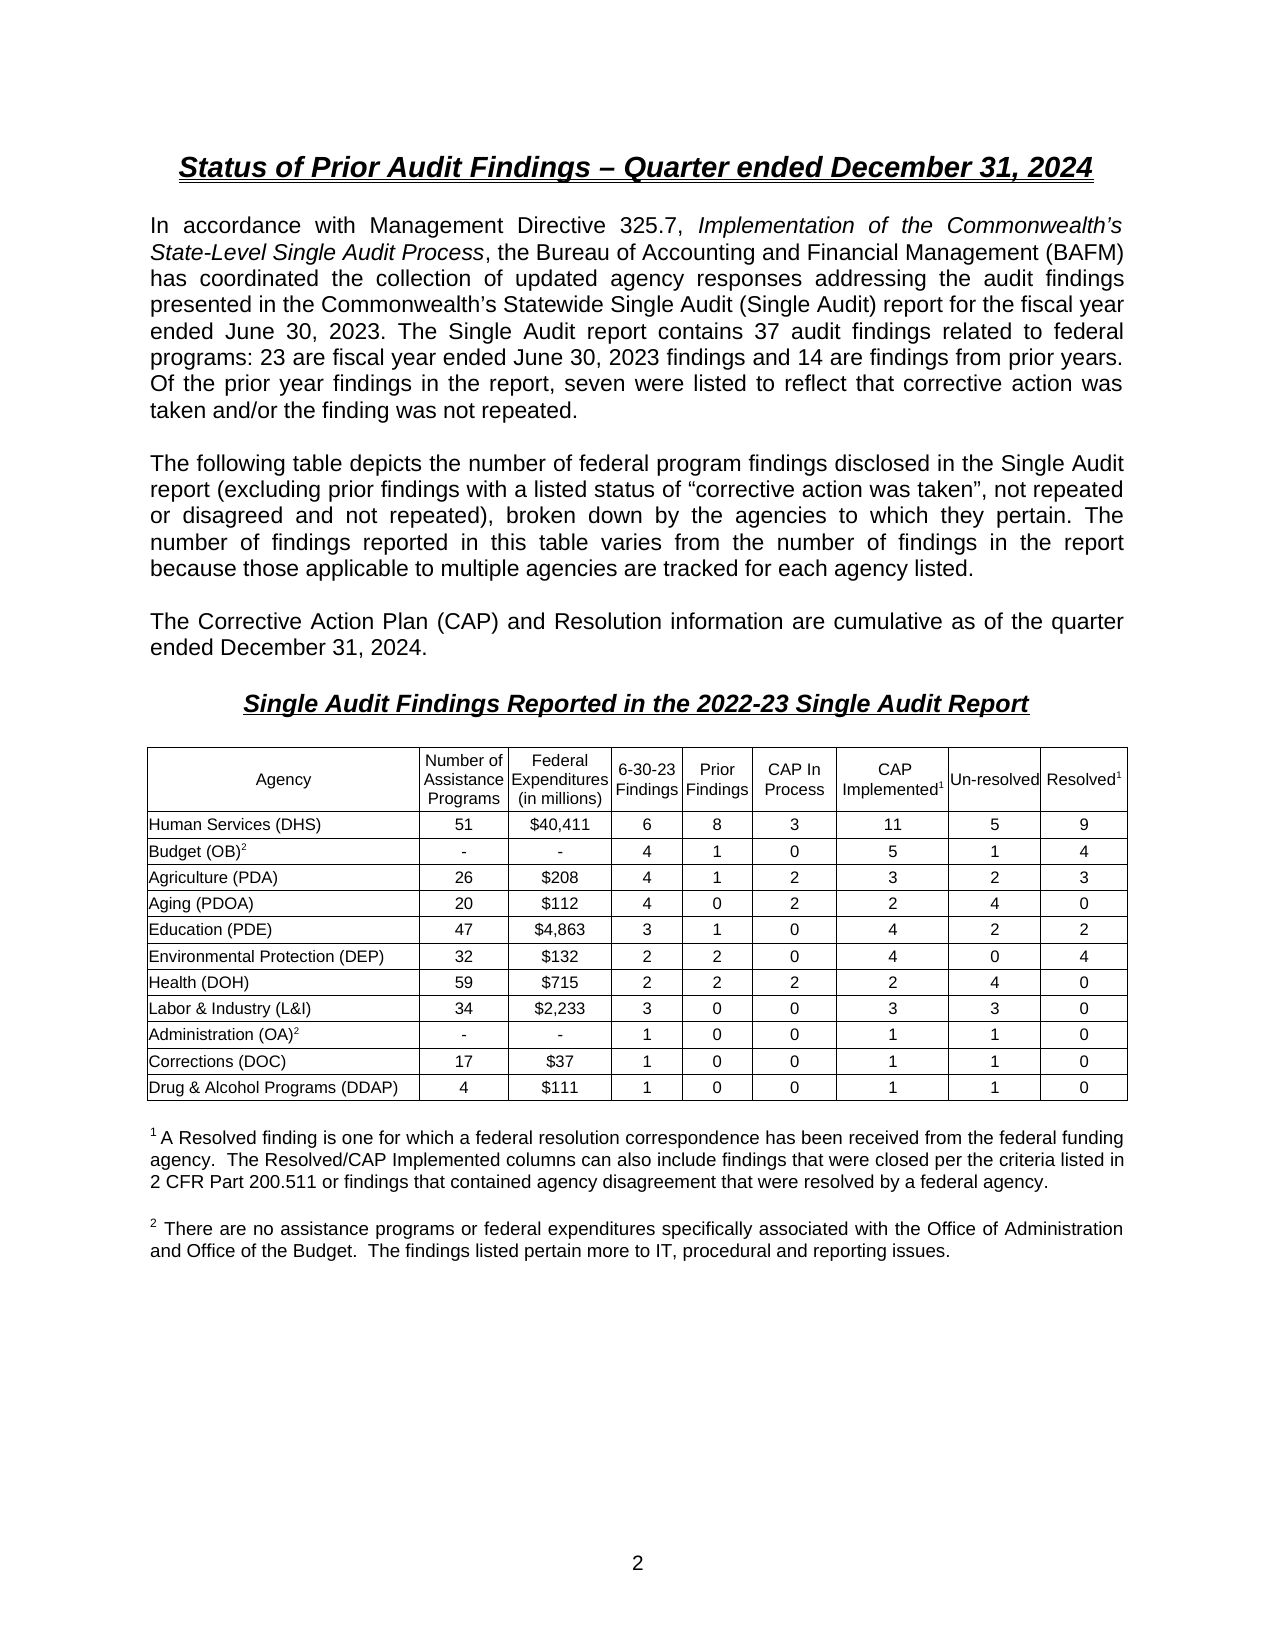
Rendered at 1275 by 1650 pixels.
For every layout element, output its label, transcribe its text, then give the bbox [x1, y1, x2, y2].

text Single Audit Findings Reported in the 2022-23 Single Audit Report [150, 689, 1125, 718]
table_cell 1 [612, 1075, 682, 1100]
table_header Federal Expenditures (in millions) [509, 748, 611, 811]
table_cell Human Services (DHS) [148, 812, 419, 837]
table_cell 4 [837, 944, 948, 969]
table_cell 1 [837, 1049, 948, 1074]
table_cell 0 [1041, 891, 1127, 916]
table_cell 5 [837, 839, 948, 864]
table_cell 0 [683, 1075, 752, 1100]
table_cell 3 [837, 865, 948, 890]
table_cell 47 [420, 917, 508, 942]
table_header Number of Assistance Programs [420, 748, 508, 811]
table_cell 11 [837, 812, 948, 837]
table_header CAP Implemented1 [837, 748, 948, 811]
table_cell 4 [837, 917, 948, 942]
table_cell 0 [683, 1049, 752, 1074]
table_cell $132 [509, 944, 611, 969]
table_cell 4 [949, 970, 1040, 995]
table_cell 2 [612, 970, 682, 995]
text 2 There are no assistance programs or federal expenditures specifically associated with the Office of Administration and Office of the Budget. The findings listed pertain more to IT, procedural and reporting issues. [150, 1216, 1125, 1261]
table_cell 0 [683, 891, 752, 916]
table_cell 1 [949, 839, 1040, 864]
table_cell $37 [509, 1049, 611, 1074]
table_cell 34 [420, 996, 508, 1021]
table_header Prior Findings [683, 748, 752, 811]
table_cell 4 [612, 865, 682, 890]
table_cell Health (DOH) [148, 970, 419, 995]
table_cell 0 [683, 996, 752, 1021]
table_cell 0 [753, 1075, 836, 1100]
table_cell $111 [509, 1075, 611, 1100]
text Status of Prior Audit Findings – Quarter ended December 31, 2024 [150, 150, 1125, 183]
table_cell 32 [420, 944, 508, 969]
table_cell $715 [509, 970, 611, 995]
text The Corrective Action Plan (CAP) and Resolution information are cumulative as of the quarter ended December 31, 2024. [150, 608, 1125, 660]
table_cell $40,411 [509, 812, 611, 837]
table_cell 1 [612, 1022, 682, 1047]
table_cell Environmental Protection (DEP) [148, 944, 419, 969]
table_cell 3 [612, 996, 682, 1021]
table_cell 0 [1041, 1049, 1127, 1074]
table_cell 4 [1041, 839, 1127, 864]
table_cell 6 [612, 812, 682, 837]
table_cell 3 [1041, 865, 1127, 890]
text The following table depicts the number of federal program findings disclosed in the Single Audit report (excluding prior findings with a listed status of “corrective action was taken”, not repeated or disagreed and not repeated), broken down by the agencies to which they pertain. The number of findings reported in this table varies from the number of findings in the report because those applicable to multiple agencies are tracked for each agency listed. [150, 449, 1125, 581]
table_cell 17 [420, 1049, 508, 1074]
table_cell 1 [949, 1049, 1040, 1074]
table_cell 0 [753, 996, 836, 1021]
table_cell 1 [683, 865, 752, 890]
table_cell 4 [949, 891, 1040, 916]
table_cell $4,863 [509, 917, 611, 942]
table_cell - [420, 839, 508, 864]
table_cell 2 [949, 917, 1040, 942]
table_cell 1 [683, 839, 752, 864]
table_cell 1 [683, 917, 752, 942]
table_cell 2 [683, 970, 752, 995]
table_cell 26 [420, 865, 508, 890]
table_cell 0 [753, 1049, 836, 1074]
table_cell 2 [612, 944, 682, 969]
table_cell Corrections (DOC) [148, 1049, 419, 1074]
table_cell 1 [612, 1049, 682, 1074]
table_cell 1 [837, 1022, 948, 1047]
table_cell Agriculture (PDA) [148, 865, 419, 890]
table_cell 0 [753, 839, 836, 864]
table_cell 4 [612, 839, 682, 864]
table_cell 2 [683, 944, 752, 969]
table_cell Education (PDE) [148, 917, 419, 942]
table_cell 0 [1041, 996, 1127, 1021]
table_cell 1 [837, 1075, 948, 1100]
table_header CAP In Process [753, 748, 836, 811]
table_cell 1 [949, 1075, 1040, 1100]
table_header Agency [148, 748, 419, 811]
table_cell 0 [753, 917, 836, 942]
table_cell $208 [509, 865, 611, 890]
table_cell 3 [753, 812, 836, 837]
table_cell 2 [753, 891, 836, 916]
table_cell Administration (OA)2 [148, 1022, 419, 1047]
table_cell 4 [612, 891, 682, 916]
table_cell 51 [420, 812, 508, 837]
table_cell 0 [1041, 970, 1127, 995]
table_cell Drug & Alcohol Programs (DDAP) [148, 1075, 419, 1100]
table_cell Labor & Industry (L&I) [148, 996, 419, 1021]
table_cell 0 [1041, 1075, 1127, 1100]
table_cell Aging (PDOA) [148, 891, 419, 916]
table_cell 8 [683, 812, 752, 837]
table_cell - [509, 839, 611, 864]
table_cell - [420, 1022, 508, 1047]
table_header Un-resolved [949, 748, 1040, 811]
table_cell $112 [509, 891, 611, 916]
table_cell 0 [949, 944, 1040, 969]
table_cell 20 [420, 891, 508, 916]
table_cell 2 [753, 970, 836, 995]
table_cell Budget (OB)2 [148, 839, 419, 864]
table_cell 2 [1041, 917, 1127, 942]
table_cell 59 [420, 970, 508, 995]
table_cell 2 [753, 865, 836, 890]
table_cell 9 [1041, 812, 1127, 837]
table_cell 2 [837, 891, 948, 916]
table_cell 0 [753, 944, 836, 969]
table_cell 5 [949, 812, 1040, 837]
table_cell $2,233 [509, 996, 611, 1021]
text In accordance with Management Directive 325.7, Implementation of the Commonwealth’s State-Level Single Audit Process, the Bureau of Accounting and Financial Management (BAFM) has coordinated the collection of updated agency responses addressing the audit findings presented in the Commonwealth’s Statewide Single Audit (Single Audit) report for the fiscal year ended June 30, 2023. The Single Audit report contains 37 audit findings related to federal programs: 23 are fiscal year ended June 30, 2023 findings and 14 are findings from prior years. Of the prior year findings in the report, seven were listed to reflect that corrective action was taken and/or the finding was not repeated. [150, 212, 1125, 423]
table_cell 2 [949, 865, 1040, 890]
table_header 6-30-23 Findings [612, 748, 682, 811]
table_cell 0 [1041, 1022, 1127, 1047]
text 1 A Resolved finding is one for which a federal resolution correspondence has been received from the federal funding agency. The Resolved/CAP Implemented columns can also include findings that were closed per the criteria listed in 2 CFR Part 200.511 or findings that contained agency disagreement that were resolved by a federal agency. [150, 1125, 1125, 1192]
table_cell 3 [949, 996, 1040, 1021]
table_cell 0 [683, 1022, 752, 1047]
table_cell 0 [753, 1022, 836, 1047]
table_cell - [509, 1022, 611, 1047]
table_cell 3 [612, 917, 682, 942]
table_cell 4 [1041, 944, 1127, 969]
table_cell 3 [837, 996, 948, 1021]
table_cell 2 [837, 970, 948, 995]
table_cell 4 [420, 1075, 508, 1100]
table_cell 1 [949, 1022, 1040, 1047]
table_header Resolved1 [1041, 748, 1127, 811]
